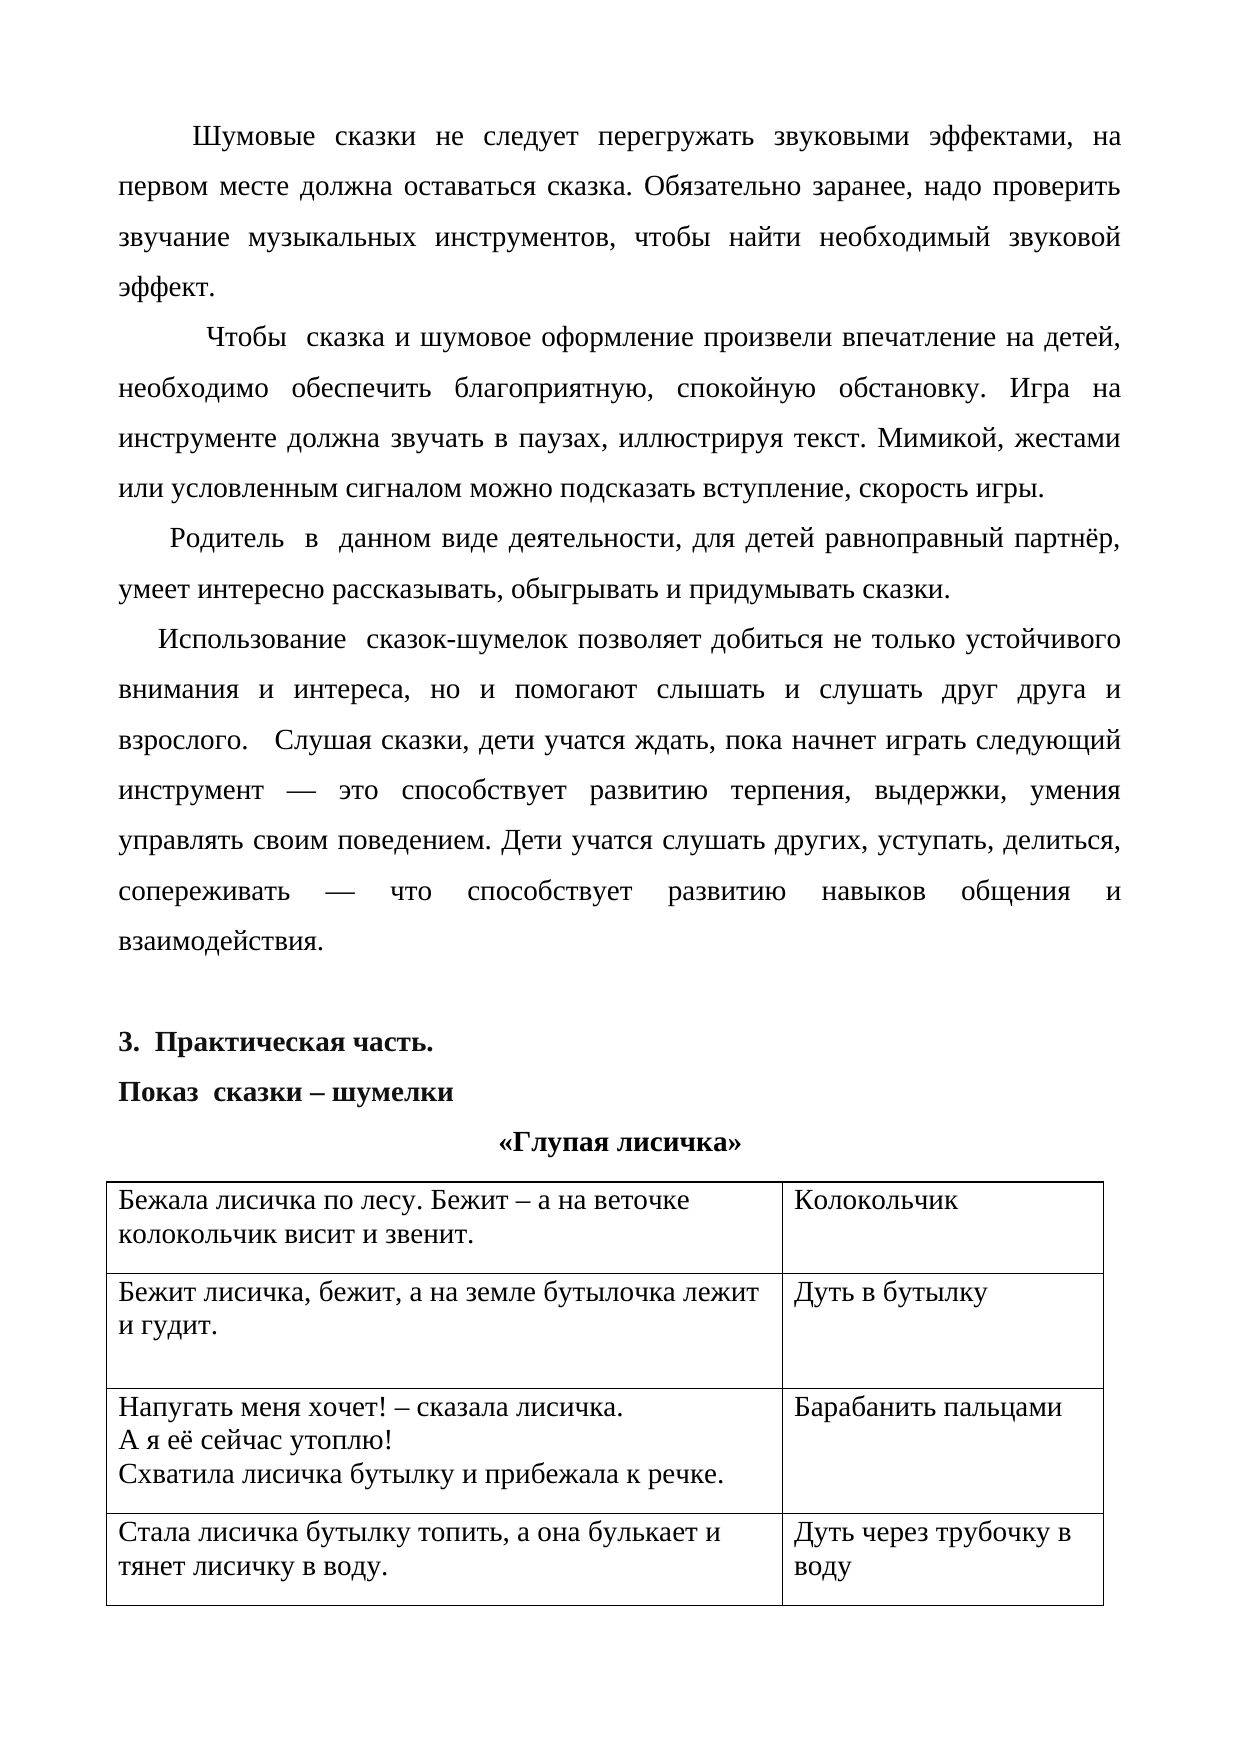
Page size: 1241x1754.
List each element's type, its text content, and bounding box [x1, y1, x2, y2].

table_cell Барабанить пальцами [783, 1389, 1103, 1513]
text Шумовые сказки не следует перегружать звуковыми эффектами, на первом месте должна оставаться сказка. Обязательно заранее, надо проверить звучание музыкальных инструментов, чтобы найти необходимый звуковой эффект. [118, 118, 1122, 303]
table_cell Стала лисичка бутылку топить, а она булькает и тянет лисичку в воду. [107, 1514, 782, 1604]
table_cell Напугать меня хочет! – сказала лисичка. А я её сейчас утоплю! Схватила лисичка бутылку и прибежала к речке. [107, 1389, 782, 1513]
table_cell Дуть через трубочку в воду [783, 1514, 1103, 1604]
text Использование сказок-шумелок позволяет добиться не только устойчивого внимания и интереса, но и помогают слышать и слушать друг друга и взрослого. Слушая сказки, дети учатся ждать, пока начнет играть следующий инструмент — это способствует развитию терпения, выдержки, умения управлять своим поведением. Дети учатся слушать других, уступать, делиться, сопереживать — что способствует развитию навыков общения и взаимодействия. [118, 621, 1122, 957]
text Чтобы сказка и шумовое оформление произвели впечатление на детей, необходимо обеспечить благоприятную, спокойную обстановку. Игра на инструменте должна звучать в паузах, иллюстрируя текст. Мимикой, жестами или условленным сигналом можно подсказать вступление, скорость игры. [118, 319, 1122, 504]
text Показ сказки – шумелки [118, 1074, 1122, 1108]
table_cell Бежит лисичка, бежит, а на земле бутылочка лежит и гудит. [107, 1274, 782, 1388]
text Родитель в данном виде деятельности, для детей равноправный партнёр, умеет интересно рассказывать, обыгрывать и придумывать сказки. [118, 521, 1122, 604]
text «Глупая лисичка» [118, 1124, 1122, 1158]
text 3. Практическая часть. [118, 1024, 1122, 1057]
table_header Бежала лисичка по лесу. Бежит – а на веточке колокольчик висит и звенит. [107, 1183, 782, 1273]
table_header Колокольчик [783, 1183, 1103, 1273]
table_cell Дуть в бутылку [783, 1274, 1103, 1388]
